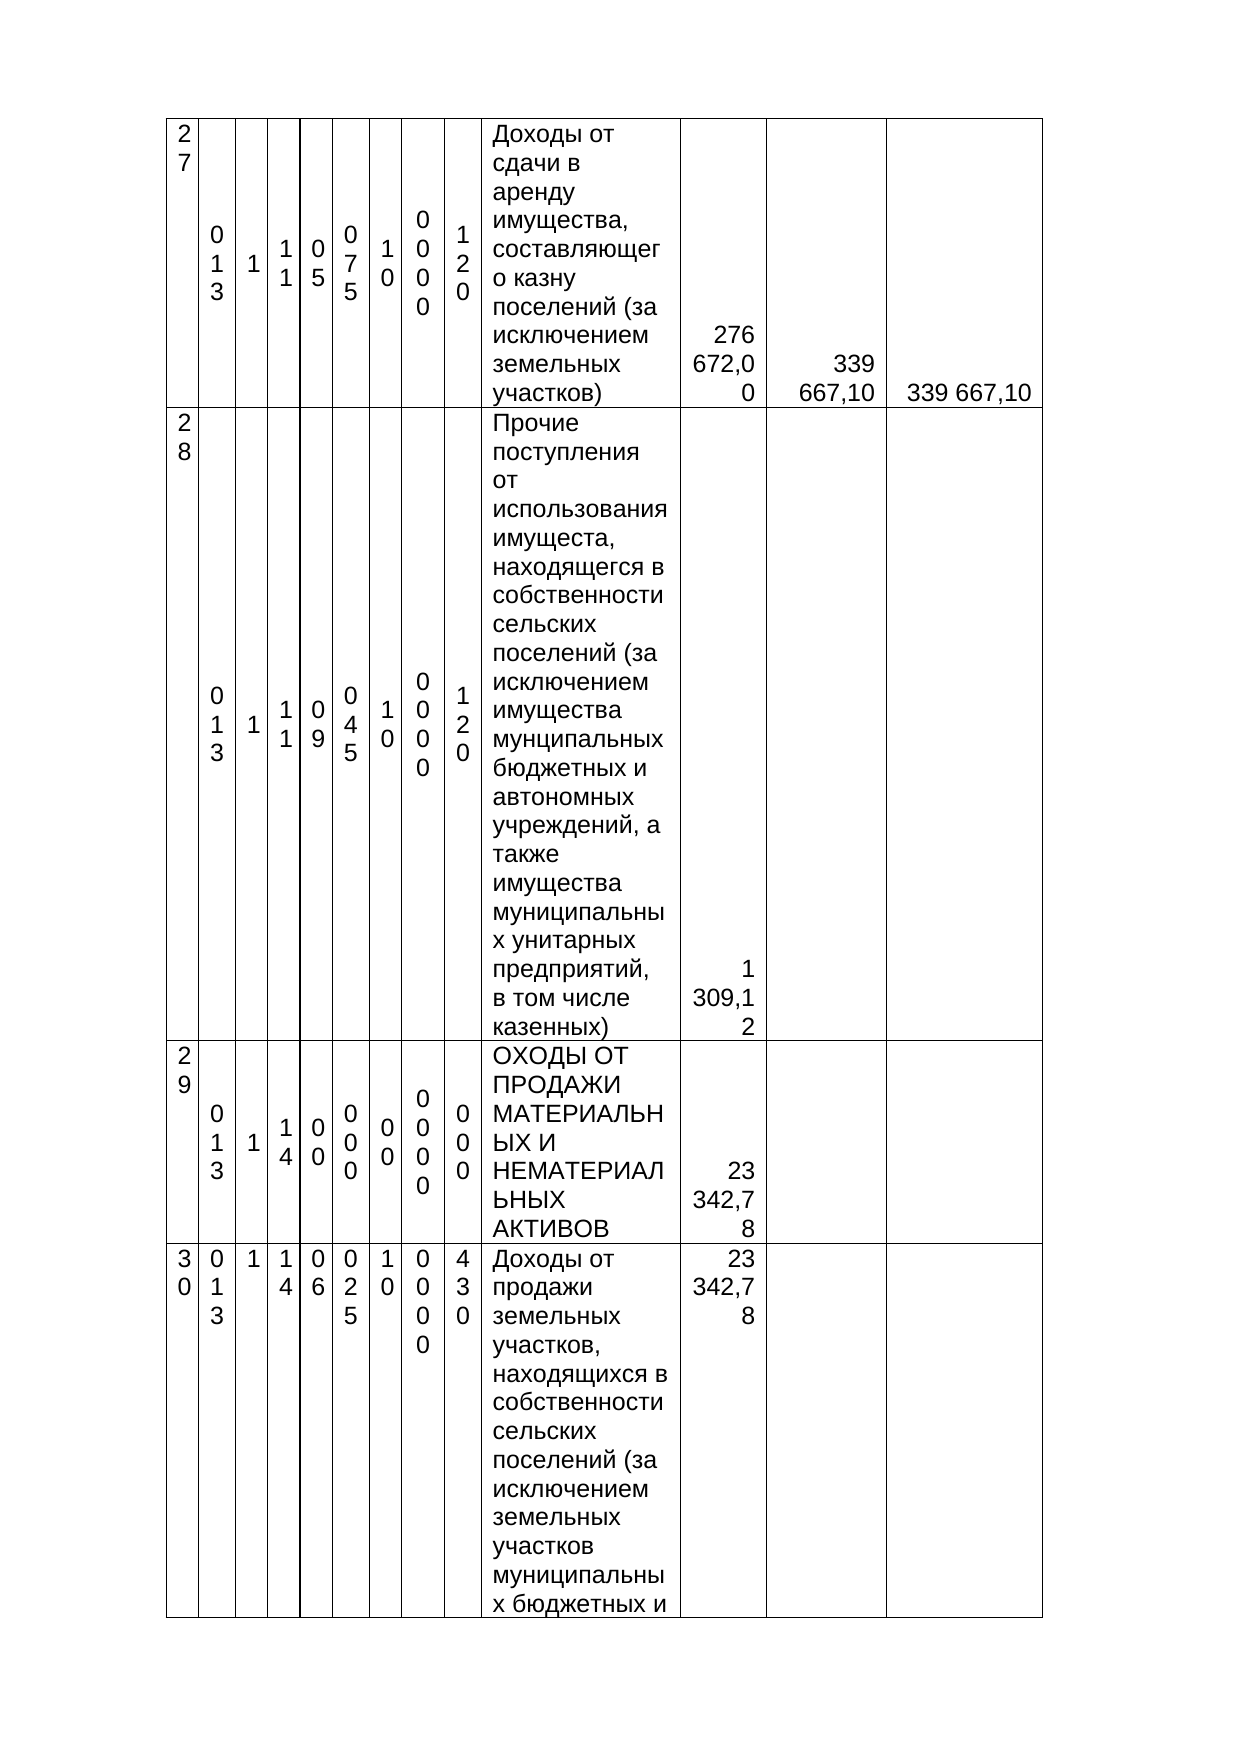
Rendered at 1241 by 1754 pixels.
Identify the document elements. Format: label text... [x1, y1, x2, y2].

table_cell [767, 1244, 886, 1617]
table_cell 09 [301, 408, 332, 1040]
table_cell 11 [268, 119, 299, 407]
table_cell 06 [301, 1244, 332, 1617]
table_cell 0000 [402, 1244, 444, 1617]
table_cell [887, 1244, 1042, 1617]
table_cell 0000 [402, 1041, 444, 1242]
table_cell 11 [268, 408, 299, 1040]
table_cell 05 [301, 119, 332, 407]
table_cell 120 [445, 119, 481, 407]
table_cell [482, 1244, 680, 1617]
table_cell 23 342,78 [681, 1041, 766, 1242]
table_cell 000 [333, 1041, 369, 1242]
table_cell 013 [199, 119, 235, 407]
table_cell 00 [301, 1041, 332, 1242]
table_cell 276 672,00 [681, 119, 766, 407]
table_cell [767, 1041, 886, 1242]
table_cell 025 [333, 1244, 369, 1617]
table_cell 27 [167, 119, 198, 407]
table_cell 1 [236, 408, 267, 1040]
table_cell 000 [445, 1041, 481, 1242]
table_cell 0000 [402, 119, 444, 407]
table_cell 1 [236, 119, 267, 407]
table_cell 339 667,10 [887, 119, 1042, 407]
table_cell 29 [167, 1041, 198, 1242]
table_cell 339 667,10 [767, 119, 886, 407]
table_cell 075 [333, 119, 369, 407]
table_cell 30 [167, 1244, 198, 1617]
table_cell Прочие поступления от использования имущеста, находящегся в собственности сельских поселений (за исключением имущества мунципальных бюджетных и автономных учреждений, а также имущества муниципальных унитарных предприятий, в том числе казенных) [482, 408, 680, 1040]
table_cell 14 [268, 1244, 299, 1617]
table_cell 23 342,78 [681, 1244, 766, 1617]
table_cell 1 [236, 1244, 267, 1617]
table_cell 013 [199, 1244, 235, 1617]
table_cell 0000 [402, 408, 444, 1040]
table_cell 430 [445, 1244, 481, 1617]
table_cell 1 309,12 [681, 408, 766, 1040]
table_cell 14 [268, 1041, 299, 1242]
table_cell [887, 1041, 1042, 1242]
table_cell Доходы от сдачи в аренду имущества, составляющего казну поселений (за исключением земельных участков) [482, 119, 680, 407]
table_cell 013 [199, 408, 235, 1040]
table_cell 045 [333, 408, 369, 1040]
table_cell 013 [199, 1041, 235, 1242]
table_cell 00 [370, 1041, 401, 1242]
table_cell 120 [445, 408, 481, 1040]
table_cell [887, 408, 1042, 1040]
table_cell 10 [370, 408, 401, 1040]
table_cell 10 [370, 1244, 401, 1617]
table_cell 28 [167, 408, 198, 1040]
table_cell [767, 408, 886, 1040]
table_cell 10 [370, 119, 401, 407]
table_cell 1 [236, 1041, 267, 1242]
table_cell ОХОДЫ ОТ ПРОДАЖИ МАТЕРИАЛЬНЫХ И НЕМАТЕРИАЛЬНЫХ АКТИВОВ [482, 1041, 680, 1242]
